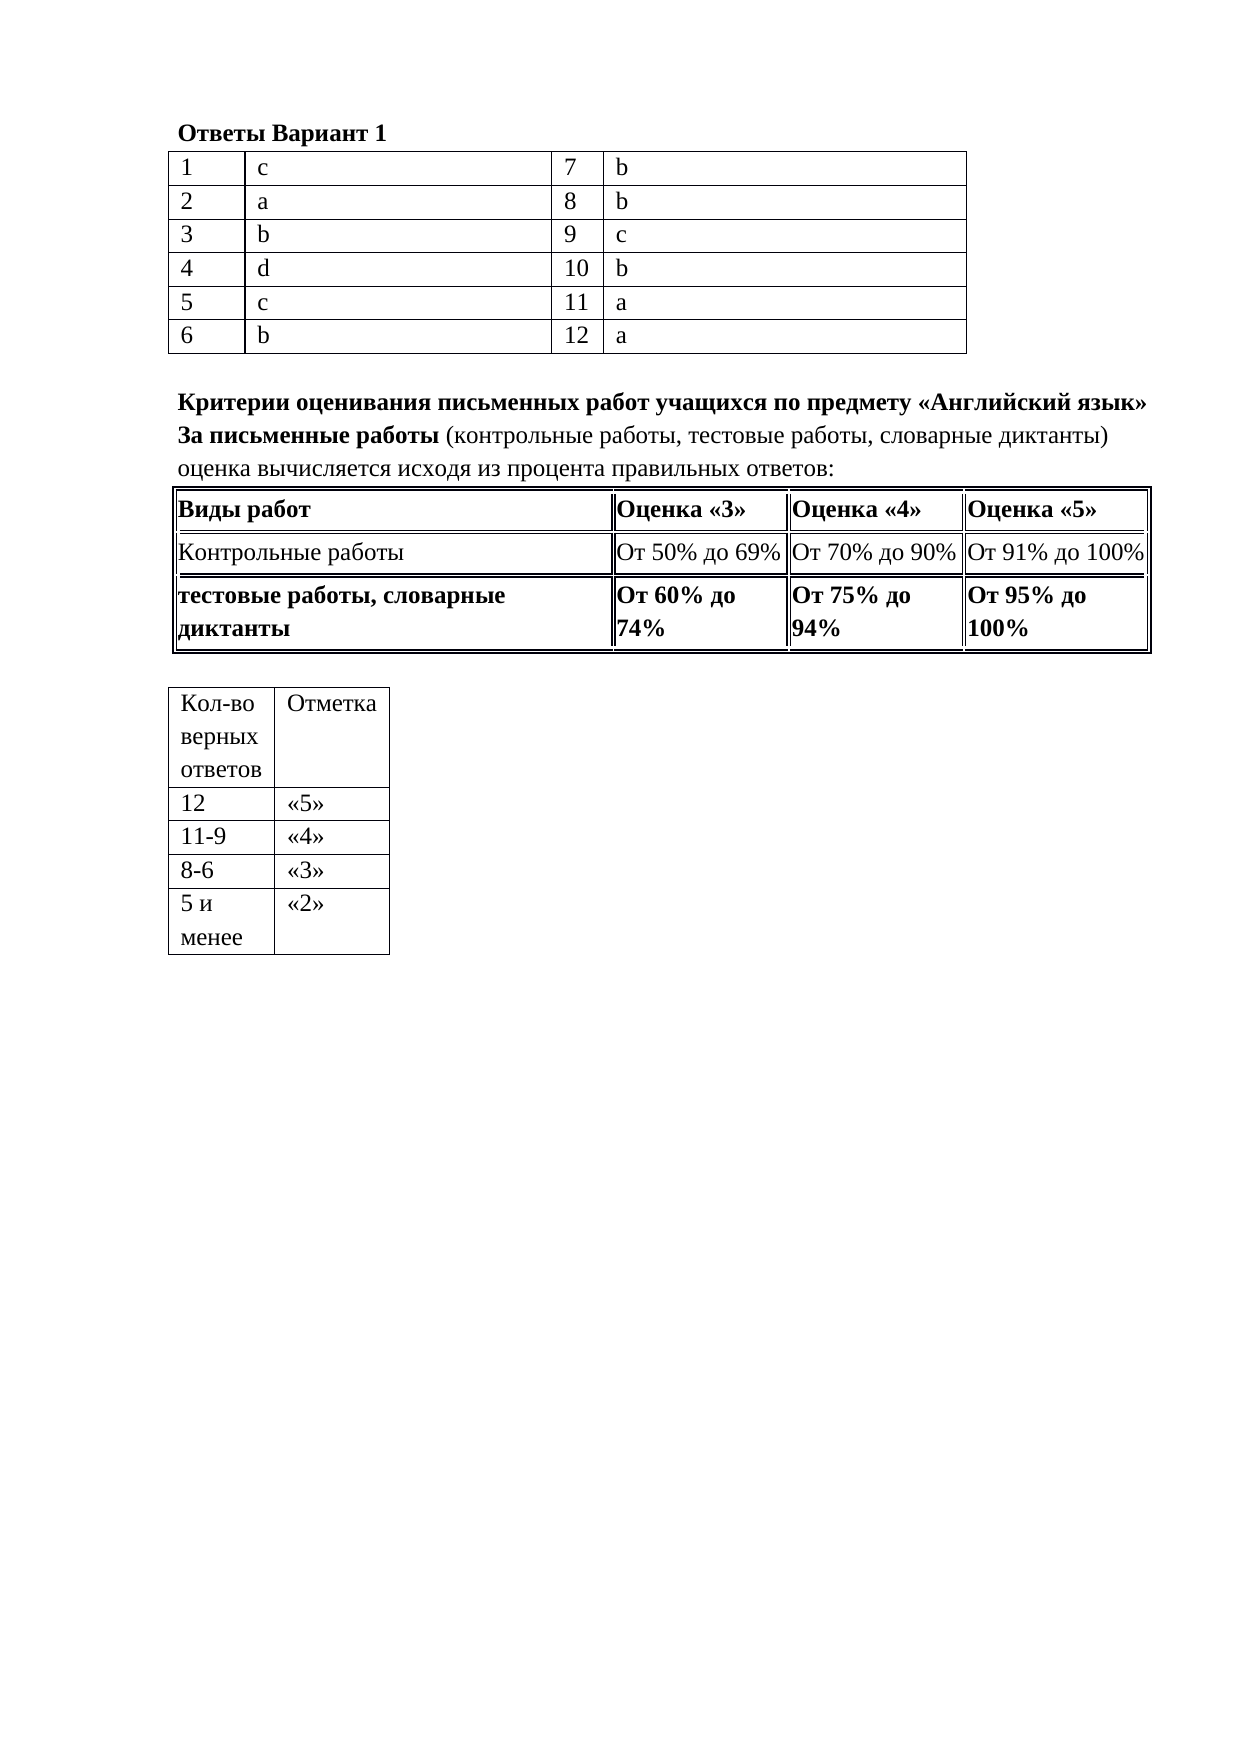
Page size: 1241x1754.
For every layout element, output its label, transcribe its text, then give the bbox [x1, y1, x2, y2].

table_header b [604, 152, 966, 185]
table_header Кол-во верных ответов [169, 688, 274, 787]
table_cell c [246, 287, 551, 319]
table_cell 5 и менее [169, 889, 274, 954]
table_cell 5 [169, 287, 244, 319]
table_cell 10 [552, 253, 603, 286]
table_header 1 [169, 152, 244, 185]
table_cell 4 [169, 253, 244, 286]
table_cell 12 [169, 788, 274, 820]
table_cell 8-6 [169, 855, 274, 887]
table_cell c [604, 220, 966, 252]
table_header Оценка «4» [789, 488, 964, 529]
table_cell «2» [275, 889, 389, 954]
table_cell 9 [552, 220, 603, 252]
table_cell тестовые работы, словарные диктанты [175, 573, 613, 649]
table_header Оценка «3» [613, 488, 789, 529]
table_header 7 [552, 152, 603, 185]
table_cell 2 [169, 186, 244, 218]
text Критерии оценивания письменных работ учащихся по предмету «Английский язык» [177, 387, 1152, 416]
table_header Виды работ [177, 491, 613, 529]
table_cell От 91% до 100% [964, 530, 1149, 573]
table_cell 11 [552, 287, 603, 319]
table_cell «3» [275, 855, 389, 887]
table_cell От 60% до 74% [613, 573, 789, 649]
table_cell Контрольные работы [175, 530, 613, 573]
table_cell 3 [169, 220, 244, 252]
table_header Отметка [275, 688, 389, 787]
table_cell a [604, 287, 966, 319]
table_cell От 70% до 90% [791, 534, 962, 573]
table_cell 6 [169, 320, 244, 353]
table_cell 12 [552, 320, 603, 353]
table_header Оценка «5» [964, 490, 1147, 529]
table_cell От 95% до 100% [964, 573, 1149, 649]
table_cell 8 [552, 186, 603, 218]
table_cell a [604, 320, 966, 353]
table_cell b [604, 186, 966, 218]
table_cell b [246, 320, 551, 353]
text За письменные работы (контрольные работы, тестовые работы, словарные диктанты) оценка вычисляется исходя из процента правильных ответов: [177, 420, 1152, 482]
text Ответы Вариант 1 [177, 118, 1152, 147]
table_cell «5» [275, 788, 389, 820]
table_cell «4» [275, 821, 389, 854]
table_cell От 50% до 69% [616, 534, 786, 573]
table_cell b [246, 220, 551, 252]
table_cell 11-9 [169, 821, 274, 854]
table_cell От 75% до 94% [789, 573, 964, 649]
table_cell a [246, 186, 551, 218]
table_cell d [246, 253, 551, 286]
table_cell b [604, 253, 966, 286]
table_header c [246, 152, 551, 185]
